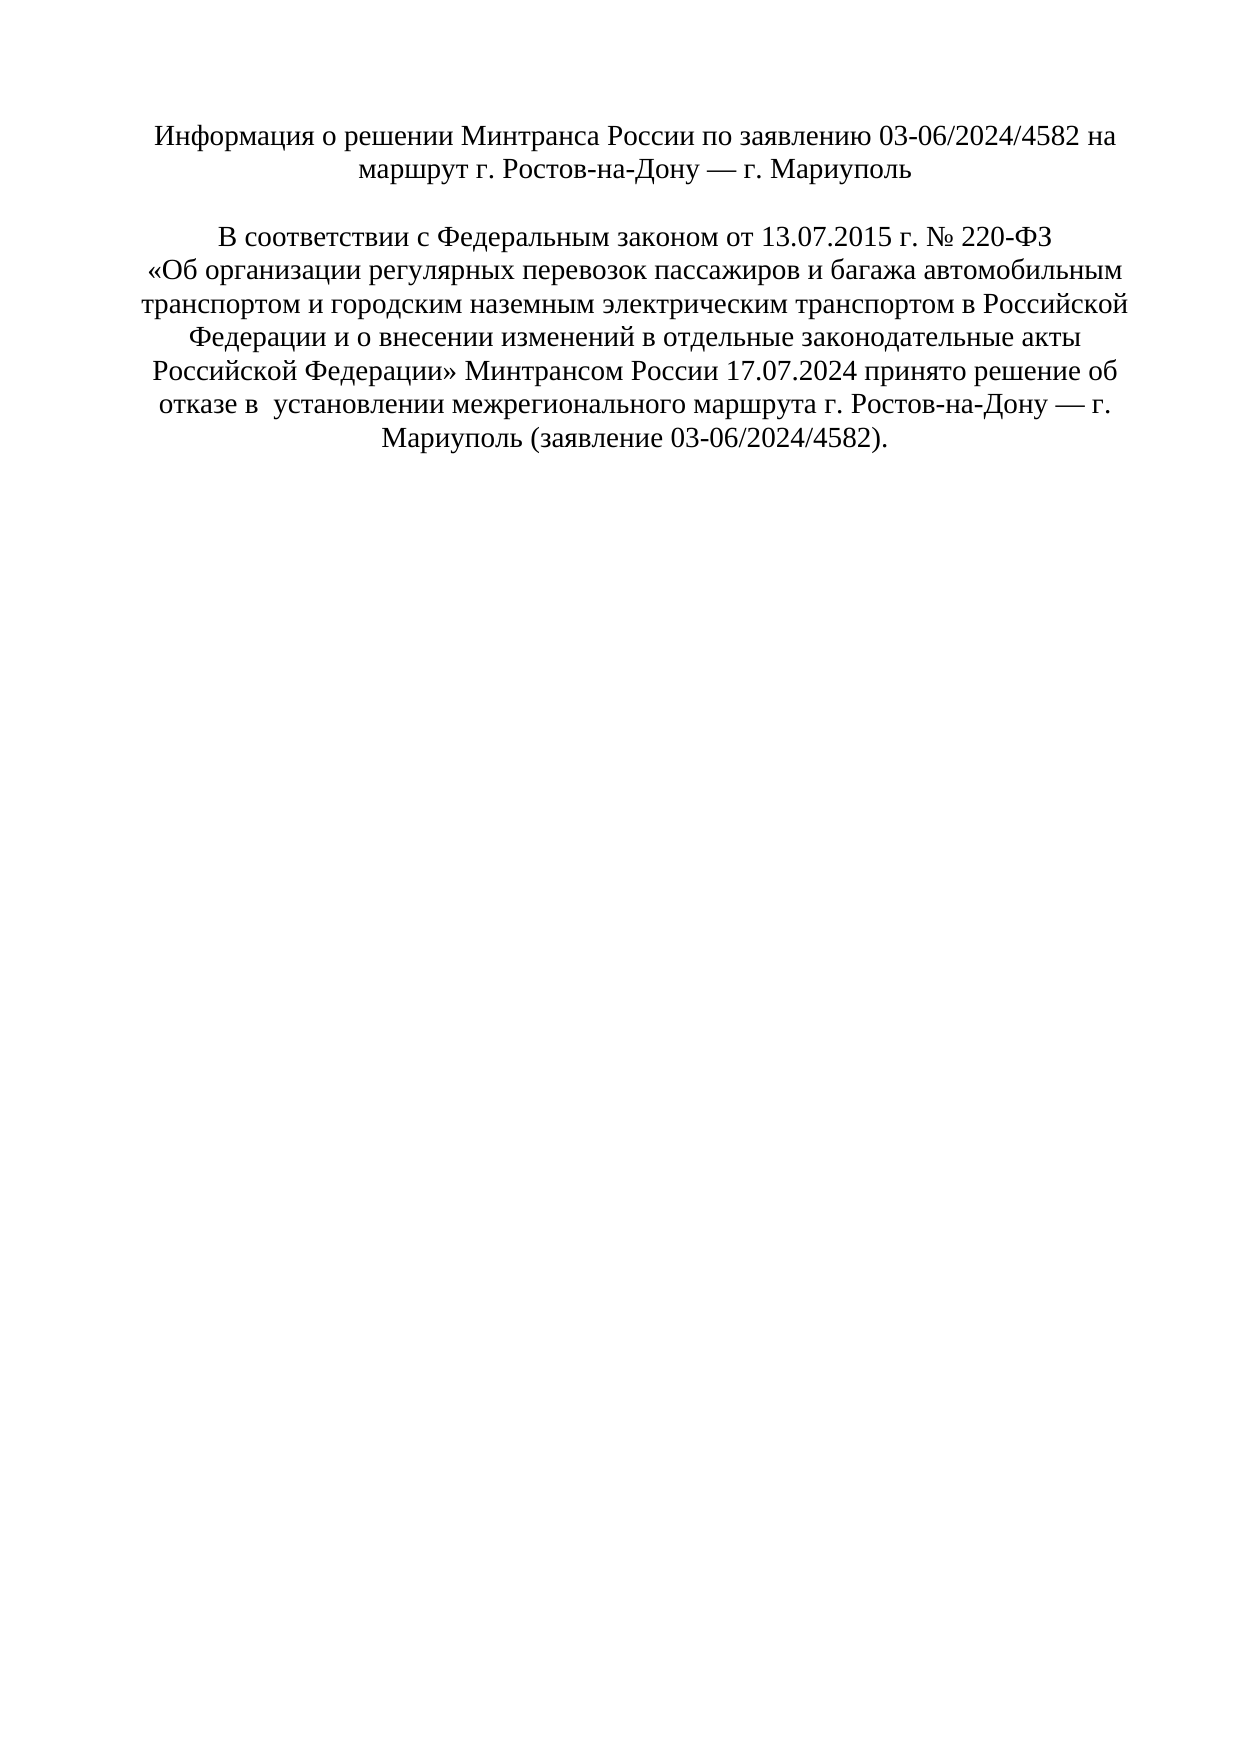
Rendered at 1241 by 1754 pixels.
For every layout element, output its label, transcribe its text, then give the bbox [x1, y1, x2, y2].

text В соответствии с Федеральным законом от 13.07.2015 г. № 220-ФЗ «Об организации регулярных перевозок пассажиров и багажа автомобильным транспортом и городским наземным электрическим транспортом в Российской Федерации и о внесении изменений в отдельные законодательные акты Российской Федерации» Минтрансом России 17.07.2024 принято решение об отказе в установлении межрегионального маршрута г. Ростов-на-Дону — г. Мариуполь (заявление 03-06/2024/4582). [118, 219, 1152, 453]
text Информация о решении Минтранса России по заявлению 03-06/2024/4582 на маршрут г. Ростов-на-Дону — г. Мариуполь [118, 118, 1152, 185]
